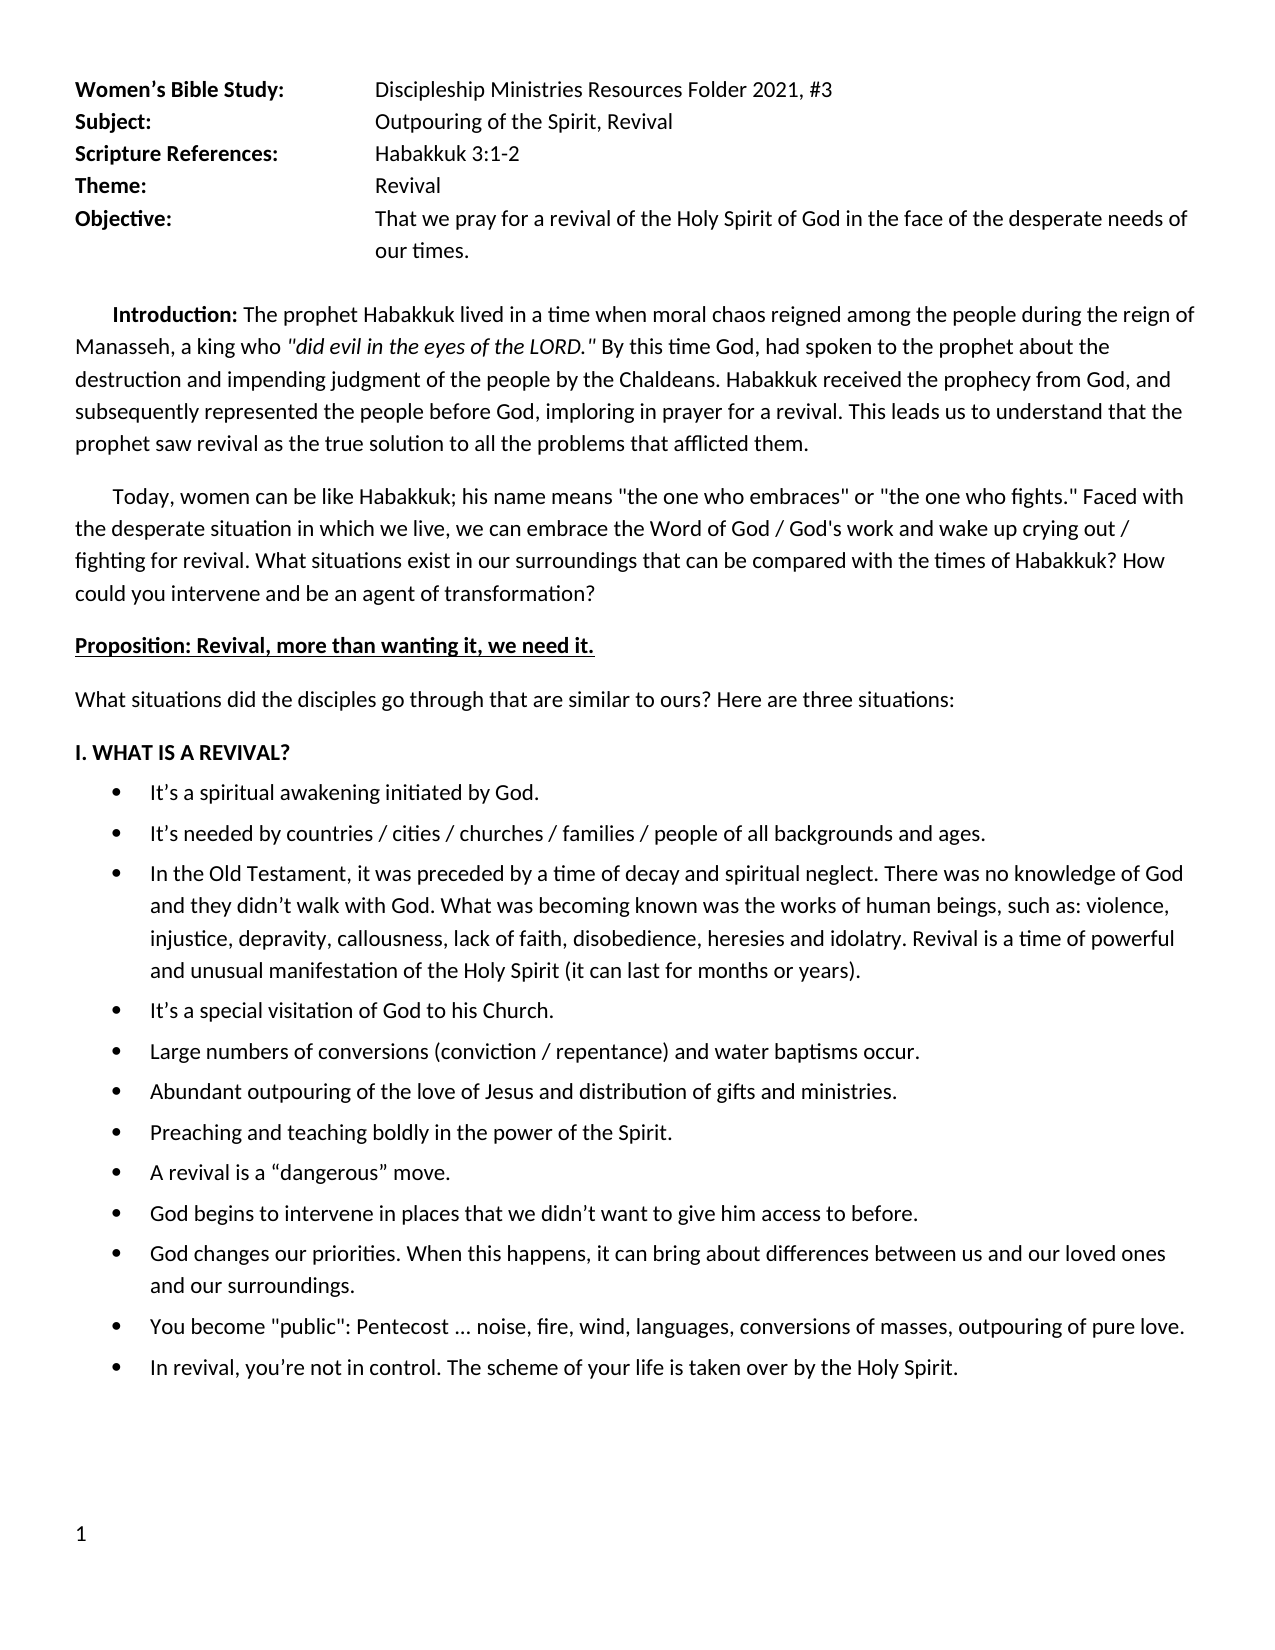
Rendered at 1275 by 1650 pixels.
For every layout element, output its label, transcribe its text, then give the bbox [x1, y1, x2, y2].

text Scripture References: Habakkuk 3:1-2 [75, 139, 1200, 167]
list It’s needed by countries / cities / churches / families / people of all backgrounds and ages. [112, 819, 1200, 847]
text Proposition: Revival, more than wanting it, we need it. [75, 632, 1200, 660]
list God changes our priorities. When this happens, it can bring about differences between us and our loved ones and our surroundings. [112, 1239, 1200, 1300]
text Today, women can be like Habakkuk; his name means "the one who embraces" or "the one who fights." Faced with the desperate situation in which we live, we can embrace the Word of God / God's work and wake up crying out / fighting for revival. What situations exist in our surroundings that can be compared with the times of Habakkuk? How could you intervene and be an agent of transformation? [75, 482, 1200, 607]
text I. WHAT IS A REVIVAL? [75, 738, 1200, 766]
list It’s a spiritual awakening initiated by God. [112, 778, 1200, 806]
list You become "public": Pentecost ... noise, fire, wind, languages, conversions of masses, outpouring of pure love. [112, 1312, 1200, 1340]
text What situations did the disciples go through that are similar to ours? Here are three situations: [75, 685, 1200, 713]
list In revival, you’re not in control. The scheme of your life is taken over by the Holy Spirit. [112, 1353, 1200, 1381]
text Women’s Bible Study: Discipleship Ministries Resources Folder 2021, #3 [75, 75, 1200, 103]
text Subject: Outpouring of the Spirit, Revival [75, 107, 1200, 135]
text Objective: That we pray for a revival of the Holy Spirit of God in the face of the desperate needs of our times. [75, 204, 1200, 264]
list Abundant outpouring of the love of Jesus and distribution of gifts and ministries. [112, 1077, 1200, 1105]
list A revival is a “dangerous” move. [112, 1158, 1200, 1186]
list Large numbers of conversions (conviction / repentance) and water baptisms occur. [112, 1037, 1200, 1065]
list It’s a special visitation of God to his Church. [112, 996, 1200, 1024]
text Theme: Revival [75, 172, 1200, 199]
text Introduction: The prophet Habakkuk lived in a time when moral chaos reigned among the people during the reign of Manasseh, a king who "did evil in the eyes of the LORD." By this time God, had spoken to the prophet about the destruction and impending judgment of the people by the Chaldeans. Habakkuk received the prophecy from God, and subsequently represented the people before God, imploring in prayer for a revival. This leads us to understand that the prophet saw revival as the true solution to all the problems that afflicted them. [75, 300, 1200, 457]
list Preaching and teaching boldly in the power of the Spirit. [112, 1118, 1200, 1146]
list God begins to intervene in places that we didn’t want to give him access to before. [112, 1199, 1200, 1227]
list In the Old Testament, it was preceded by a time of decay and spiritual neglect. There was no knowledge of God and they didn’t walk with God. What was becoming known was the works of human beings, such as: violence, injustice, depravity, callousness, lack of faith, disobedience, heresies and idolatry. Revival is a time of powerful and unusual manifestation of the Holy Spirit (it can last for months or years). [112, 859, 1200, 984]
